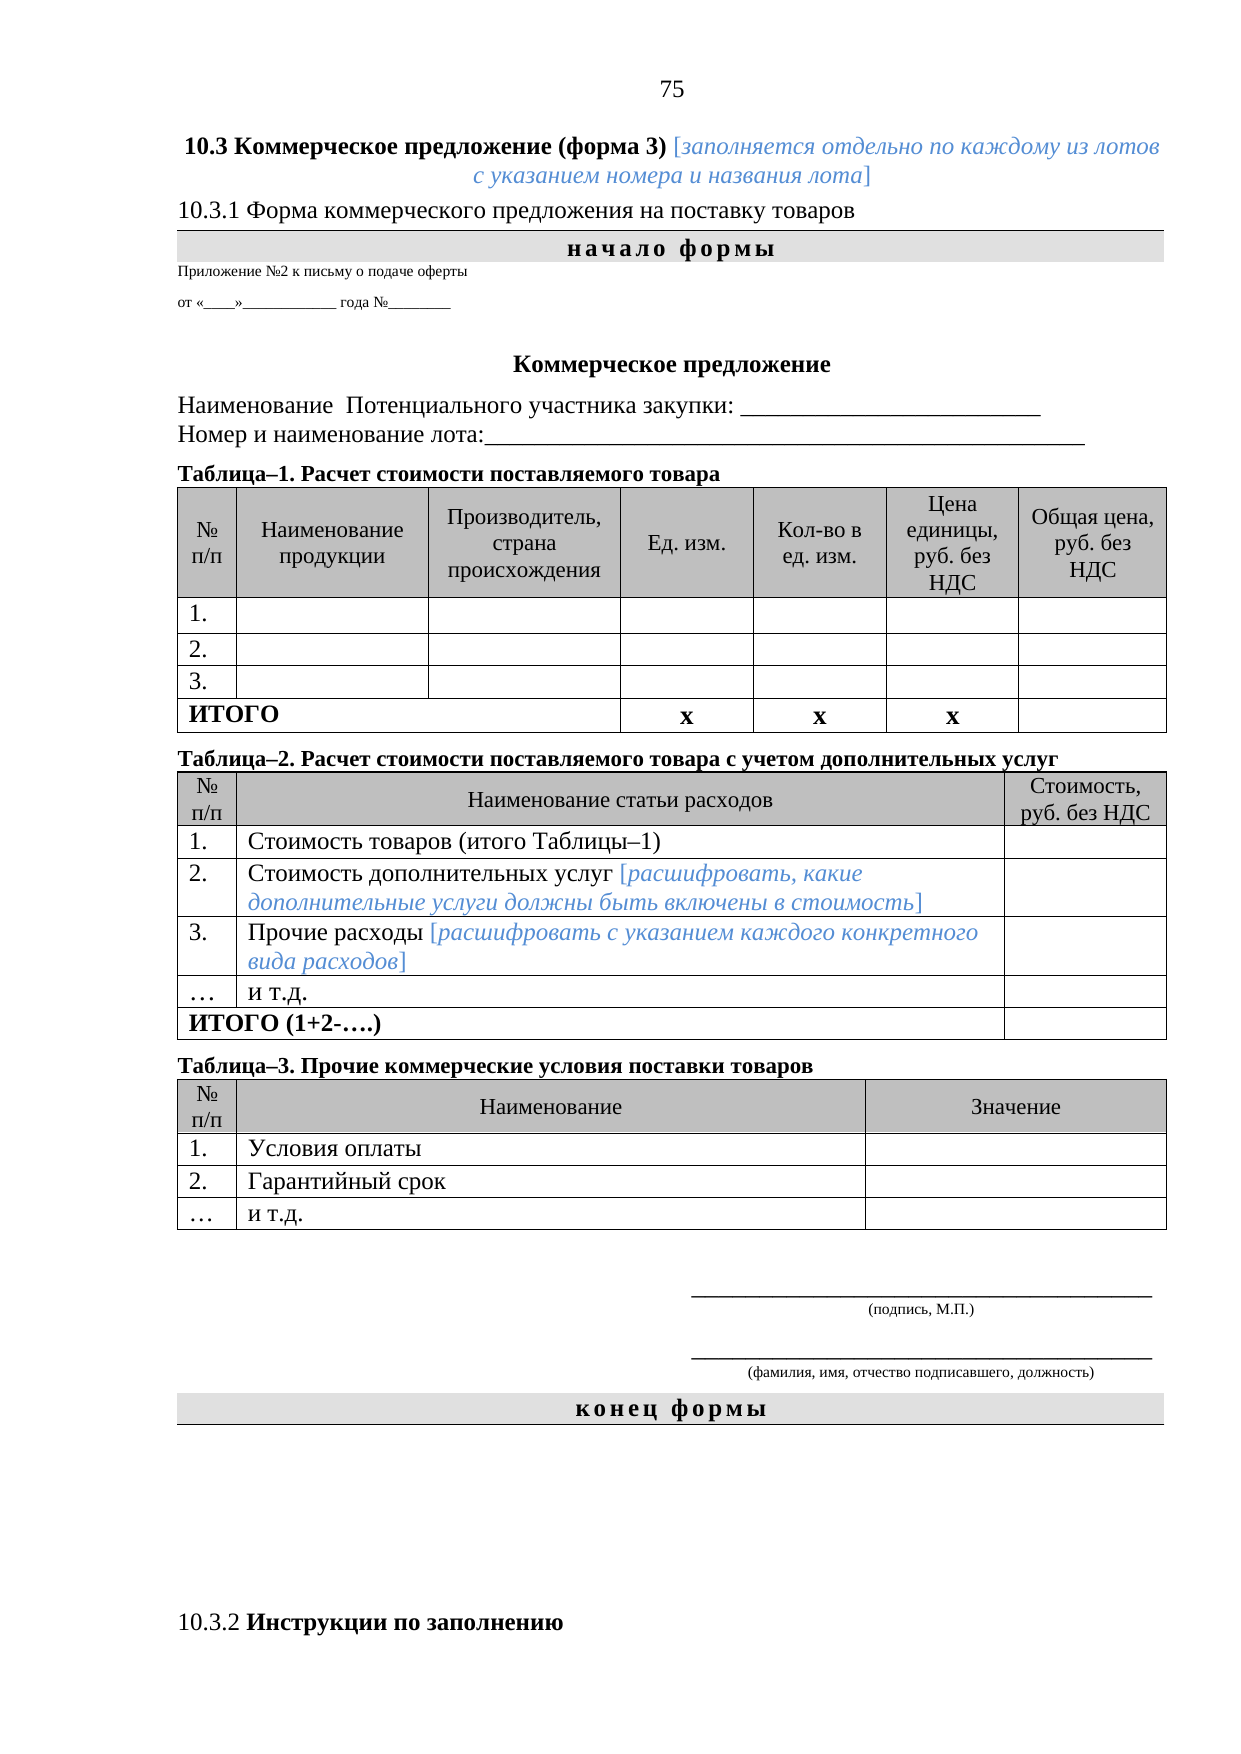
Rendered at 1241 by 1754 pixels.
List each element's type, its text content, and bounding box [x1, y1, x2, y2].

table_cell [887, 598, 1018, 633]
text Таблица–1. Расчет стоимости поставляемого товара [177, 460, 1167, 487]
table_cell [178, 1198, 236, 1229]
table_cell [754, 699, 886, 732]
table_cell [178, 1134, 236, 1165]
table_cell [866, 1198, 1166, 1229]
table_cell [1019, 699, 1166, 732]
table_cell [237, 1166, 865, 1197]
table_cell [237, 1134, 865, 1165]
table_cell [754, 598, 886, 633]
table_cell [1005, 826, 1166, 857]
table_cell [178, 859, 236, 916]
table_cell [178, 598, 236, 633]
text 10.3.1 Форма коммерческого предложения на поставку товаров [177, 195, 1167, 224]
text конец формы [177, 1393, 1164, 1424]
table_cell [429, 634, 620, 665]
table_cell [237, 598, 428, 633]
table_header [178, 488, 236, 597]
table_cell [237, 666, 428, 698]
text Таблица–2. Расчет стоимости поставляемого товара с учетом дополнительных услуг [177, 745, 1167, 771]
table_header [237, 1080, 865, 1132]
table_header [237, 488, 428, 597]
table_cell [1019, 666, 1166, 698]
text начало формы [177, 231, 1164, 262]
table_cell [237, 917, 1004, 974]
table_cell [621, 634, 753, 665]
text Коммерческое предложение [177, 349, 1167, 378]
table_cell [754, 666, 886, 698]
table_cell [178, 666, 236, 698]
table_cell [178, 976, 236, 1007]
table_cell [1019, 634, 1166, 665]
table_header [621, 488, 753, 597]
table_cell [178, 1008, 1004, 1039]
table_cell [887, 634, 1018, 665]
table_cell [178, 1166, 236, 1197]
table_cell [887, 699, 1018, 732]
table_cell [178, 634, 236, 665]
text 10.3 Коммерческое предложение (форма 3) [заполняется отдельно по каждому из лотов с указанием номера и названия лота] [177, 131, 1167, 189]
text Наименование Потенциального участника закупки: ________________________ [177, 390, 1167, 419]
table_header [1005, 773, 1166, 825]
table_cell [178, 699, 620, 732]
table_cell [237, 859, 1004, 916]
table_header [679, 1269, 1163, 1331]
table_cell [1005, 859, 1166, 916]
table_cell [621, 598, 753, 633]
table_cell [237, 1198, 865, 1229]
text 10.3.2 Инструкции по заполнению [177, 1607, 1167, 1635]
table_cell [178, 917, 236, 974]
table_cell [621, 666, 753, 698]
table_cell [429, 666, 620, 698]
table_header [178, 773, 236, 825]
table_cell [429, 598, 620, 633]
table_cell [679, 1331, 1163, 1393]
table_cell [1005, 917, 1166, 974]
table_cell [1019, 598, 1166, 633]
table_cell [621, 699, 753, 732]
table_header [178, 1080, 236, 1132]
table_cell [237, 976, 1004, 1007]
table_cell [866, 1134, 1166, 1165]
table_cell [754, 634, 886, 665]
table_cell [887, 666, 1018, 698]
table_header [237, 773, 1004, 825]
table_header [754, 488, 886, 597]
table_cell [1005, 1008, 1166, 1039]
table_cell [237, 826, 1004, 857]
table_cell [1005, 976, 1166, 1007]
text Приложение №2 к письму о подаче оферты от «____»____________ года №________ [177, 262, 1167, 324]
text Номер и наименование лота:________________________________________________ [177, 419, 1167, 448]
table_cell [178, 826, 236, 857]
text Таблица–3. Прочие коммерческие условия поставки товаров [177, 1052, 1167, 1079]
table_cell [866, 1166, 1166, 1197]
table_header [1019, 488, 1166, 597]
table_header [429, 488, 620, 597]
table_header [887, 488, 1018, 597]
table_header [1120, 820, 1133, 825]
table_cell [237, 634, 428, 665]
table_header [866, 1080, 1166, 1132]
